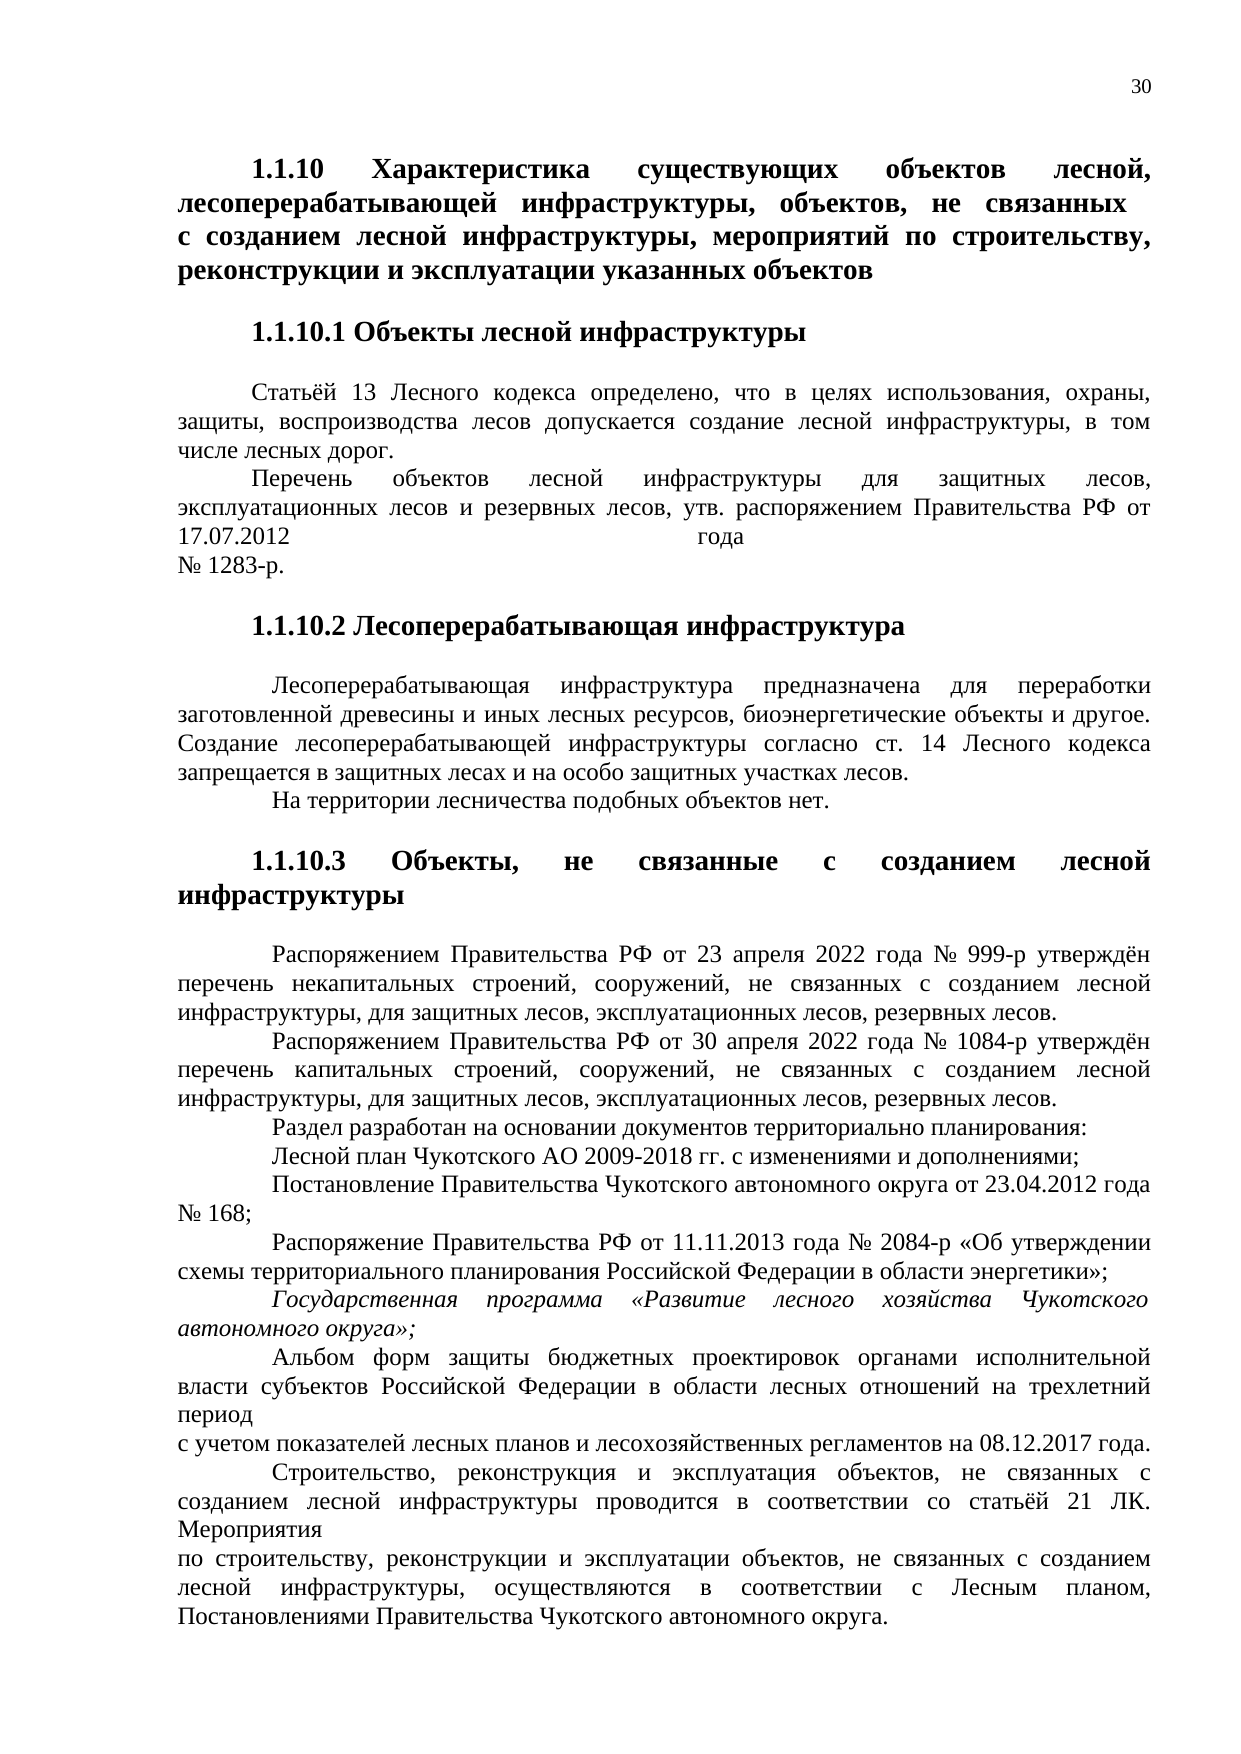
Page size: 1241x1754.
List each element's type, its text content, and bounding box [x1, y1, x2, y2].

text Распоряжением Правительства РФ от 30 апреля 2022 года № 1084-р утверждён перечень капитальных строений, сооружений, не связанных с созданием лесной инфраструктуры, для защитных лесов, эксплуатационных лесов, резервных лесов. [177, 1026, 1152, 1112]
text На территории лесничества подобных объектов нет. [177, 785, 1152, 814]
text Лесной план Чукотского АО 2009-2018 гг. с изменениями и дополнениями; [177, 1141, 1152, 1169]
text Альбом форм защиты бюджетных проектировок органами исполнительной власти субъектов Российской Федерации в области лесных отношений на трехлетний период с учетом показателей лесных планов и лесохозяйственных регламентов на 08.12.2017 года. [177, 1342, 1152, 1457]
text Распоряжение Правительства РФ от 11.11.2013 года № 2084-р «Об утверждении схемы территориального планирования Российской Федерации в области энергетики»; [177, 1227, 1152, 1284]
text Статьёй 13 Лесного кодекса определено, что в целях использования, охраны, защиты, воспроизводства лесов допускается создание лесной инфраструктуры, в том числе лесных дорог. [177, 377, 1152, 463]
text 1.1.10.1 Объекты лесной инфраструктуры [177, 314, 1152, 348]
text 1.1.10 Характеристика существующих объектов лесной, лесоперерабатывающей инфраструктуры, объектов, не связанных с созданием лесной инфраструктуры, мероприятий по строительству, реконструкции и эксплуатации указанных объектов [177, 151, 1152, 285]
text Государственная программа «Развитие лесного хозяйства Чукотского автономного округа»; [177, 1284, 1152, 1342]
text Строительство, реконструкция и эксплуатация объектов, не связанных с созданием лесной инфраструктуры проводится в соответствии со статьёй 21 ЛК. Мероприятия по строительству, реконструкции и эксплуатации объектов, не связанных с созданием лесной инфраструктуры, осуществляются в соответствии с Лесным планом, Постановлениями Правительства Чукотского автономного округа. [177, 1457, 1152, 1629]
text Постановление Правительства Чукотского автономного округа от 23.04.2012 года № 168; [177, 1169, 1152, 1227]
text 1.1.10.2 Лесоперерабатывающая инфраструктура [177, 608, 1152, 641]
text Раздел разработан на основании документов территориально планирования: [177, 1112, 1152, 1141]
text Распоряжением Правительства РФ от 23 апреля 2022 года № 999-р утверждён перечень некапитальных строений, сооружений, не связанных с созданием лесной инфраструктуры, для защитных лесов, эксплуатационных лесов, резервных лесов. [177, 939, 1152, 1026]
text 1.1.10.3 Объекты, не связанные с созданием лесной инфраструктуры [177, 843, 1152, 910]
text Перечень объектов лесной инфраструктуры для защитных лесов, эксплуатационных лесов и резервных лесов, утв. распоряжением Правительства РФ от 17.07.2012 года № 1283-р. [177, 463, 1152, 578]
text Лесоперерабатывающая инфраструктура предназначена для переработки заготовленной древесины и иных лесных ресурсов, биоэнергетические объекты и другое. Создание лесоперерабатывающей инфраструктуры согласно ст. 14 Лесного кодекса запрещается в защитных лесах и на особо защитных участках лесов. [177, 670, 1152, 785]
